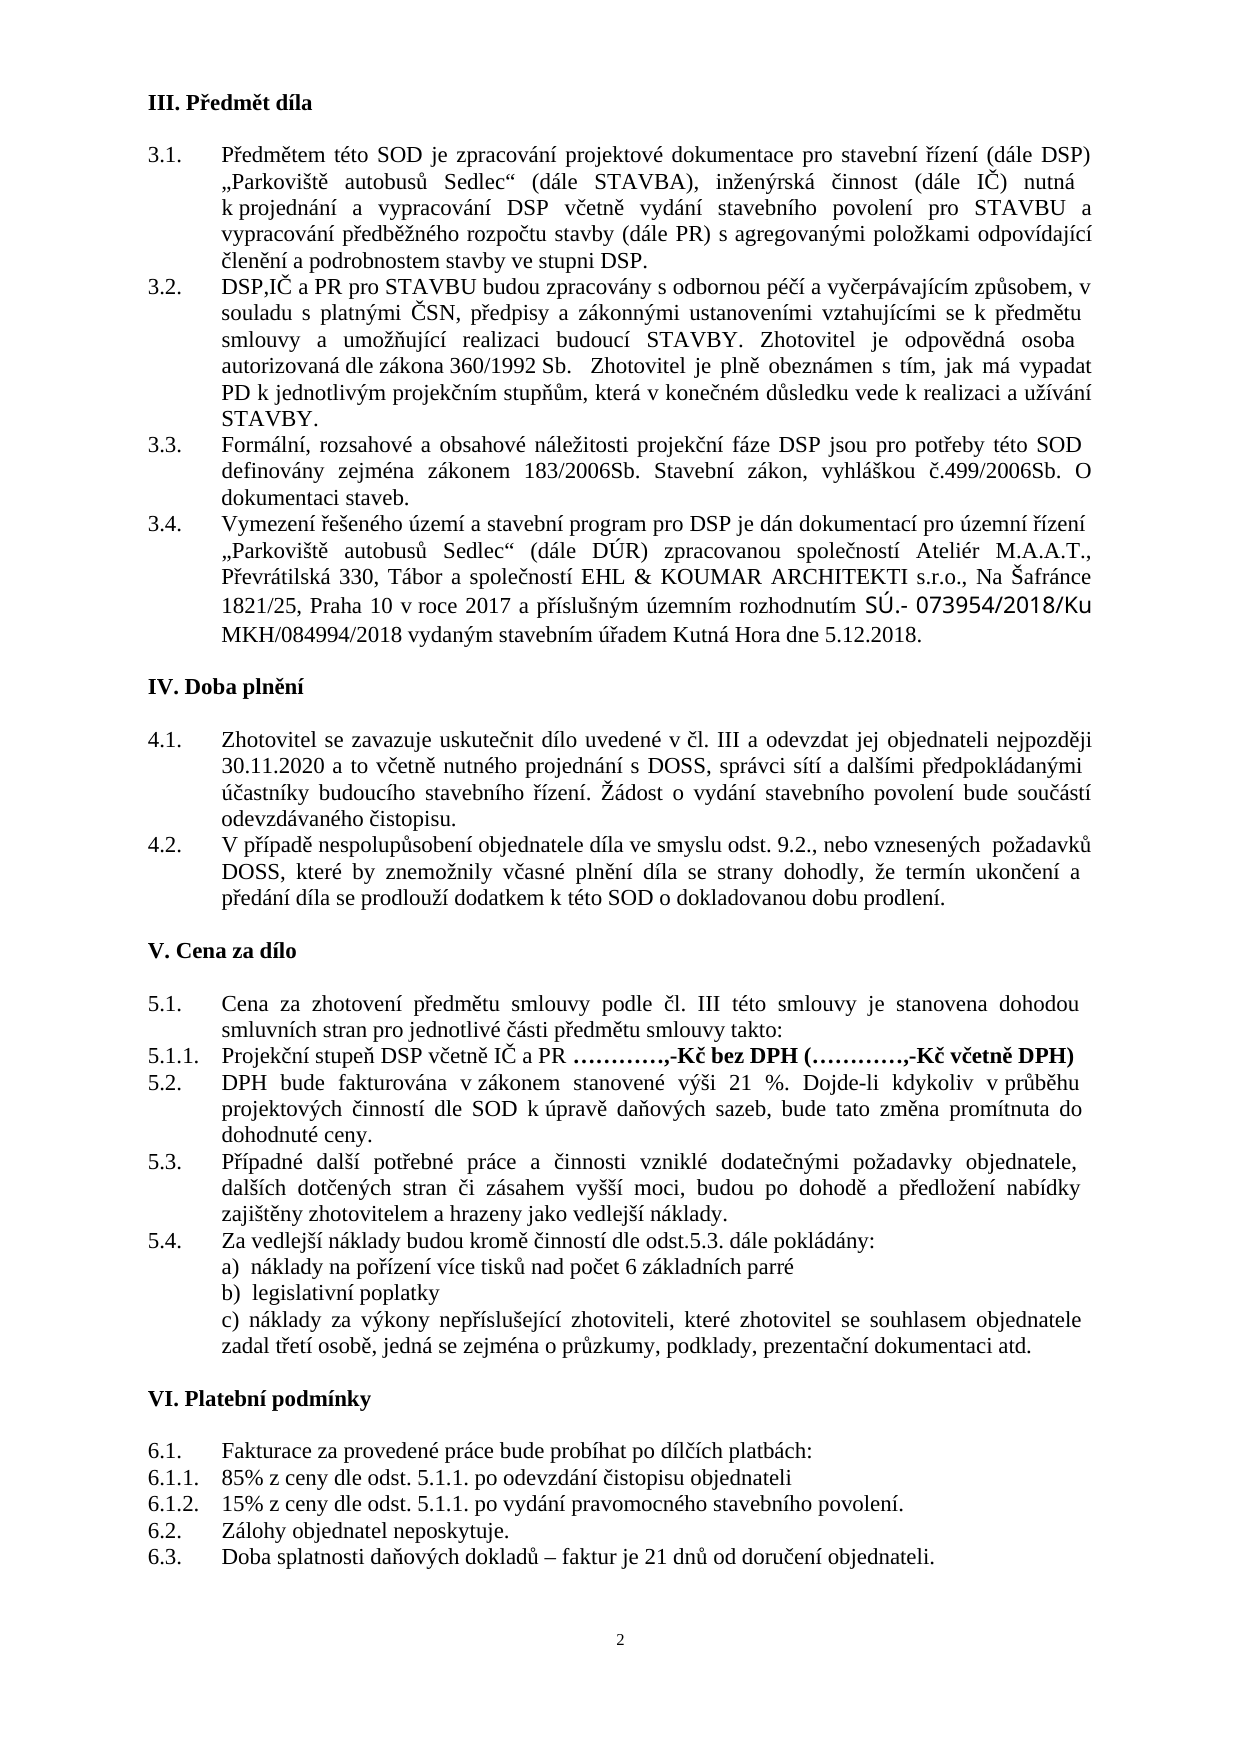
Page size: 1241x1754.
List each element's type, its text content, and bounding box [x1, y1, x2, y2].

text 5.1.1. Projekční stupeň DSP včetně IČ a PR …………,-Kč bez DPH (…………,-Kč včetně DPH) [148, 1042, 1092, 1069]
text V. Cena za dílo [148, 937, 1092, 963]
text 6.3. Doba splatnosti daňových dokladů – faktur je 21 dnů od doručení objednateli. [148, 1543, 1092, 1569]
text III. Předmět díla [148, 89, 1092, 115]
text 4.1. Zhotovitel se zavazuje uskutečnit dílo uvedené v čl. III a odevzdat jej objednateli nejpozději 30.11.2020 a to včetně nutného projednání s DOSS, správci sítí a dalšími předpokládanými účastníky budoucího stavebního řízení. Žádost o vydání stavebního povolení bude součástí odevzdávaného čistopisu. [148, 726, 1092, 831]
text 5.4. Za vedlejší náklady budou kromě činností dle odst.5.3. dále pokládány: [148, 1227, 1092, 1253]
text 5.1. Cena za zhotovení předmětu smlouvy podle čl. III této smlouvy je stanovena dohodou smluvních stran pro jednotlivé části předmětu smlouvy takto: [148, 989, 1092, 1042]
text 6.1.2. 15% z ceny dle odst. 5.1.1. po vydání pravomocného stavebního povolení. [148, 1490, 1092, 1517]
text 5.3. Případné další potřebné práce a činnosti vzniklé dodatečnými požadavky objednatele, dalších dotčených stran či zásahem vyšší moci, budou po dohodě a předložení nabídky zajištěny zhotovitelem a hrazeny jako vedlejší náklady. [148, 1148, 1092, 1227]
text c) náklady za výkony nepříslušející zhotoviteli, které zhotovitel se souhlasem objednatele zadal třetí osobě, jedná se zejména o průzkumy, podklady, prezentační dokumentaci atd. [148, 1306, 1092, 1358]
text 3.2. DSP,IČ a PR pro STAVBU budou zpracovány s odbornou péčí a vyčerpávajícím způsobem, v souladu s platnými ČSN, předpisy a zákonnými ustanoveními vztahujícími se k předmětu smlouvy a umožňující realizaci budoucí STAVBY. Zhotovitel je odpovědná osoba autorizovaná dle zákona 360/1992 Sb. Zhotovitel je plně obeznámen s tím, jak má vypadat PD k jednotlivým projekčním stupňům, která v konečném důsledku vede k realizaci a užívání STAVBY. [148, 273, 1092, 431]
text VI. Platební podmínky [148, 1385, 1092, 1411]
text 3.4. Vymezení řešeného území a stavební program pro DSP je dán dokumentací pro územní řízení „Parkoviště autobusů Sedlec“ (dále DÚR) zpracovanou společností Ateliér M.A.A.T., Převrátilská 330, Tábor a společností EHL & KOUMAR ARCHITEKTI s.r.o., Na Šafránce 1821/25, Praha 10 v roce 2017 a příslušným územním rozhodnutím SÚ.- 073954/2018/Ku MKH/084994/2018 vydaným stavebním úřadem Kutná Hora dne 5.12.2018. [148, 510, 1092, 647]
text 6.1. Fakturace za provedené práce bude probíhat po dílčích platbách: [148, 1438, 1092, 1464]
text 5.2. DPH bude fakturována v zákonem stanovené výši 21 %. Dojde-li kdykoliv v průběhu projektových činností dle SOD k úpravě daňových sazeb, bude tato změna promítnuta do dohodnuté ceny. [148, 1069, 1092, 1148]
text IV. Doba plnění [148, 673, 1092, 700]
text 6.1.1. 85% z ceny dle odst. 5.1.1. po odevzdání čistopisu objednateli [148, 1464, 1092, 1490]
text 3.1. Předmětem této SOD je zpracování projektové dokumentace pro stavební řízení (dále DSP) „Parkoviště autobusů Sedlec“ (dále STAVBA), inženýrská činnost (dále IČ) nutná k projednání a vypracování DSP včetně vydání stavebního povolení pro STAVBU a vypracování předběžného rozpočtu stavby (dále PR) s agregovanými položkami odpovídající členění a podrobnostem stavby ve stupni DSP. [148, 141, 1092, 273]
text 4.2. V případě nespolupůsobení objednatele díla ve smyslu odst. 9.2., nebo vznesených požadavků DOSS, které by znemožnily včasné plnění díla se strany dohodly, že termín ukončení a předání díla se prodlouží dodatkem k této SOD o dokladovanou dobu prodlení. [148, 831, 1092, 911]
text 3.3. Formální, rozsahové a obsahové náležitosti projekční fáze DSP jsou pro potřeby této SOD definovány zejména zákonem 183/2006Sb. Stavební zákon, vyhláškou č.499/2006Sb. O dokumentaci staveb. [148, 431, 1092, 510]
text 6.2. Zálohy objednatel neposkytuje. [148, 1517, 1092, 1543]
text a) náklady na pořízení více tisků nad počet 6 základních parré [148, 1253, 1092, 1279]
text b) legislativní poplatky [148, 1279, 1092, 1306]
